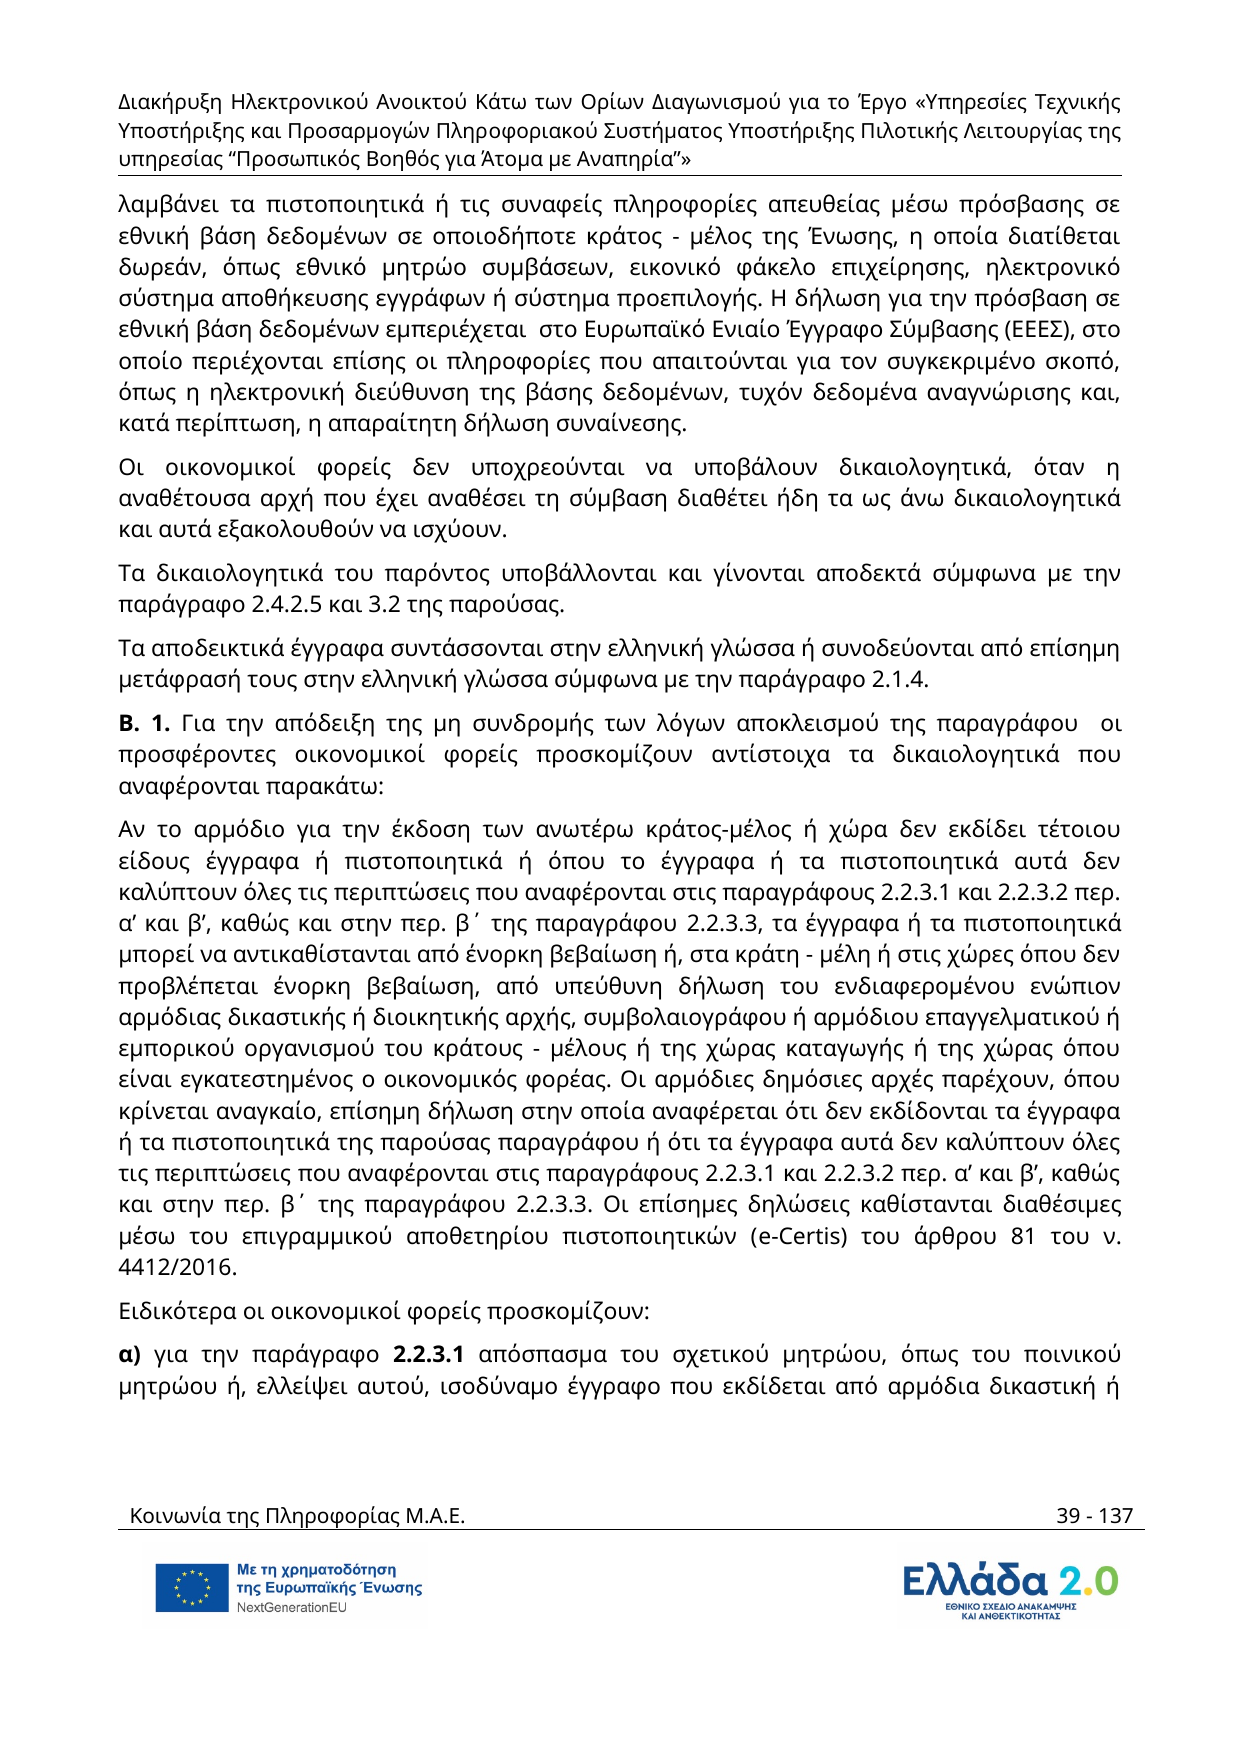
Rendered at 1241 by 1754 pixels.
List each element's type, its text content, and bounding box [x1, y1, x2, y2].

text Αν το αρμόδιο για την έκδοση των ανωτέρω κράτος-μέλος ή χώρα δεν εκδίδει τέτοιου είδους έγγραφα ή πιστοποιητικά ή όπου το έγγραφα ή τα πιστοποιητικά αυτά δεν καλύπτουν όλες τις περιπτώσεις που αναφέρονται στις παραγράφους 2.2.3.1 και 2.2.3.2 περ. α’ και β’, καθώς και στην περ. β΄ της παραγράφου ‎2.2.3.3, τα έγγραφα ή τα πιστοποιητικά μπορεί να αντικαθίστανται από ένορκη βεβαίωση ή, στα κράτη - μέλη ή στις χώρες όπου δεν προβλέπεται ένορκη βεβαίωση, από υπεύθυνη δήλωση του ενδιαφερομένου ενώπιον αρμόδιας δικαστικής ή διοικητικής αρχής, συμβολαιογράφου ή αρμόδιου επαγγελματικού ή εμπορικού οργανισμού του κράτους - μέλους ή της χώρας καταγωγής ή της χώρας όπου είναι εγκατεστημένος ο οικονομικός φορέας. Οι αρμόδιες δημόσιες αρχές παρέχουν, όπου κρίνεται αναγκαίο, επίσημη δήλωση στην οποία αναφέρεται ότι δεν εκδίδονται τα έγγραφα ή τα πιστοποιητικά της παρούσας παραγράφου ή ότι τα έγγραφα αυτά δεν καλύπτουν όλες τις περιπτώσεις που αναφέρονται στις παραγράφους 2.2.3.1 και 2.2.3.2 περ. α’ και β’, καθώς και στην περ. β΄ της παραγράφου ‎2.2.3.3. Οι επίσημες δηλώσεις καθίστανται διαθέσιμες μέσω του επιγραμμικού αποθετηρίου πιστοποιητικών (e-Certis) του άρθρου 81 του ν. 4412/2016. [118, 813, 1122, 1282]
text Τα αποδεικτικά έγγραφα συντάσσονται στην ελληνική γλώσσα ή συνοδεύονται από επίσημη μετάφρασή τους στην ελληνική γλώσσα σύμφωνα με την παράγραφο 2.1.4. [118, 632, 1122, 695]
text Β. 1. Για την απόδειξη της μη συνδρομής των λόγων αποκλεισμού της παραγράφου ‎0 οι προσφέροντες οικονομικοί φορείς προσκομίζουν αντίστοιχα τα δικαιολογητικά που αναφέρονται παρακάτω: [118, 707, 1122, 801]
text Ειδικότερα οι οικονομικοί φορείς προσκομίζουν: [118, 1295, 1122, 1326]
text Τα δικαιολογητικά του παρόντος υποβάλλονται και γίνονται αποδεκτά σύμφωνα με την παράγραφο 2.4.2.5 και 3.2 της παρούσας. [118, 557, 1122, 620]
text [118, 188, 1122, 438]
text Οι οικονομικοί φορείς δεν υποχρεούνται να υποβάλουν δικαιολογητικά, όταν η αναθέτουσα αρχή που έχει αναθέσει τη σύμβαση διαθέτει ήδη τα ως άνω δικαιολογητικά και αυτά εξακολουθούν να ισχύουν. [118, 451, 1122, 545]
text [118, 1338, 1122, 1401]
